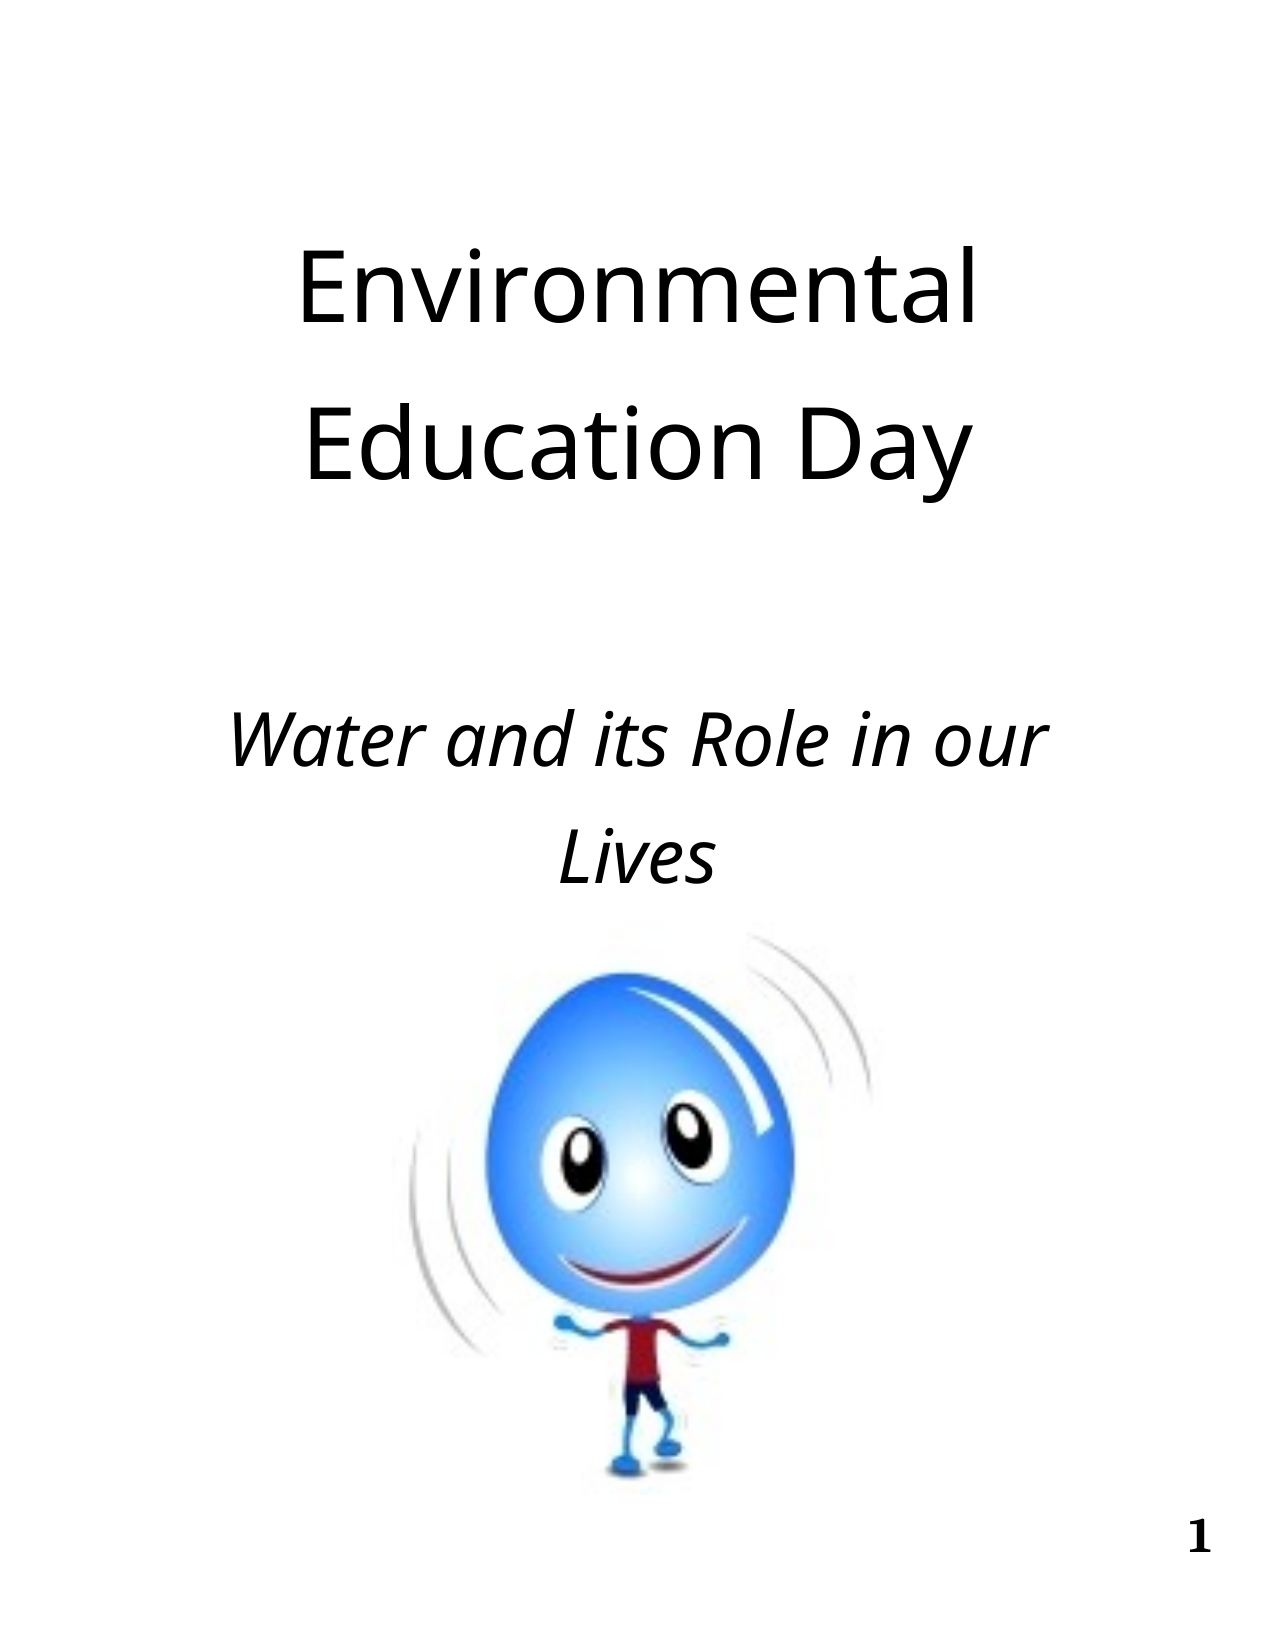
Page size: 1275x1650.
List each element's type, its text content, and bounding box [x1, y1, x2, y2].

text Environmental Education Day [150, 216, 1125, 509]
picture [390, 921, 885, 1495]
text Water and its Role in our Lives [150, 686, 1125, 906]
